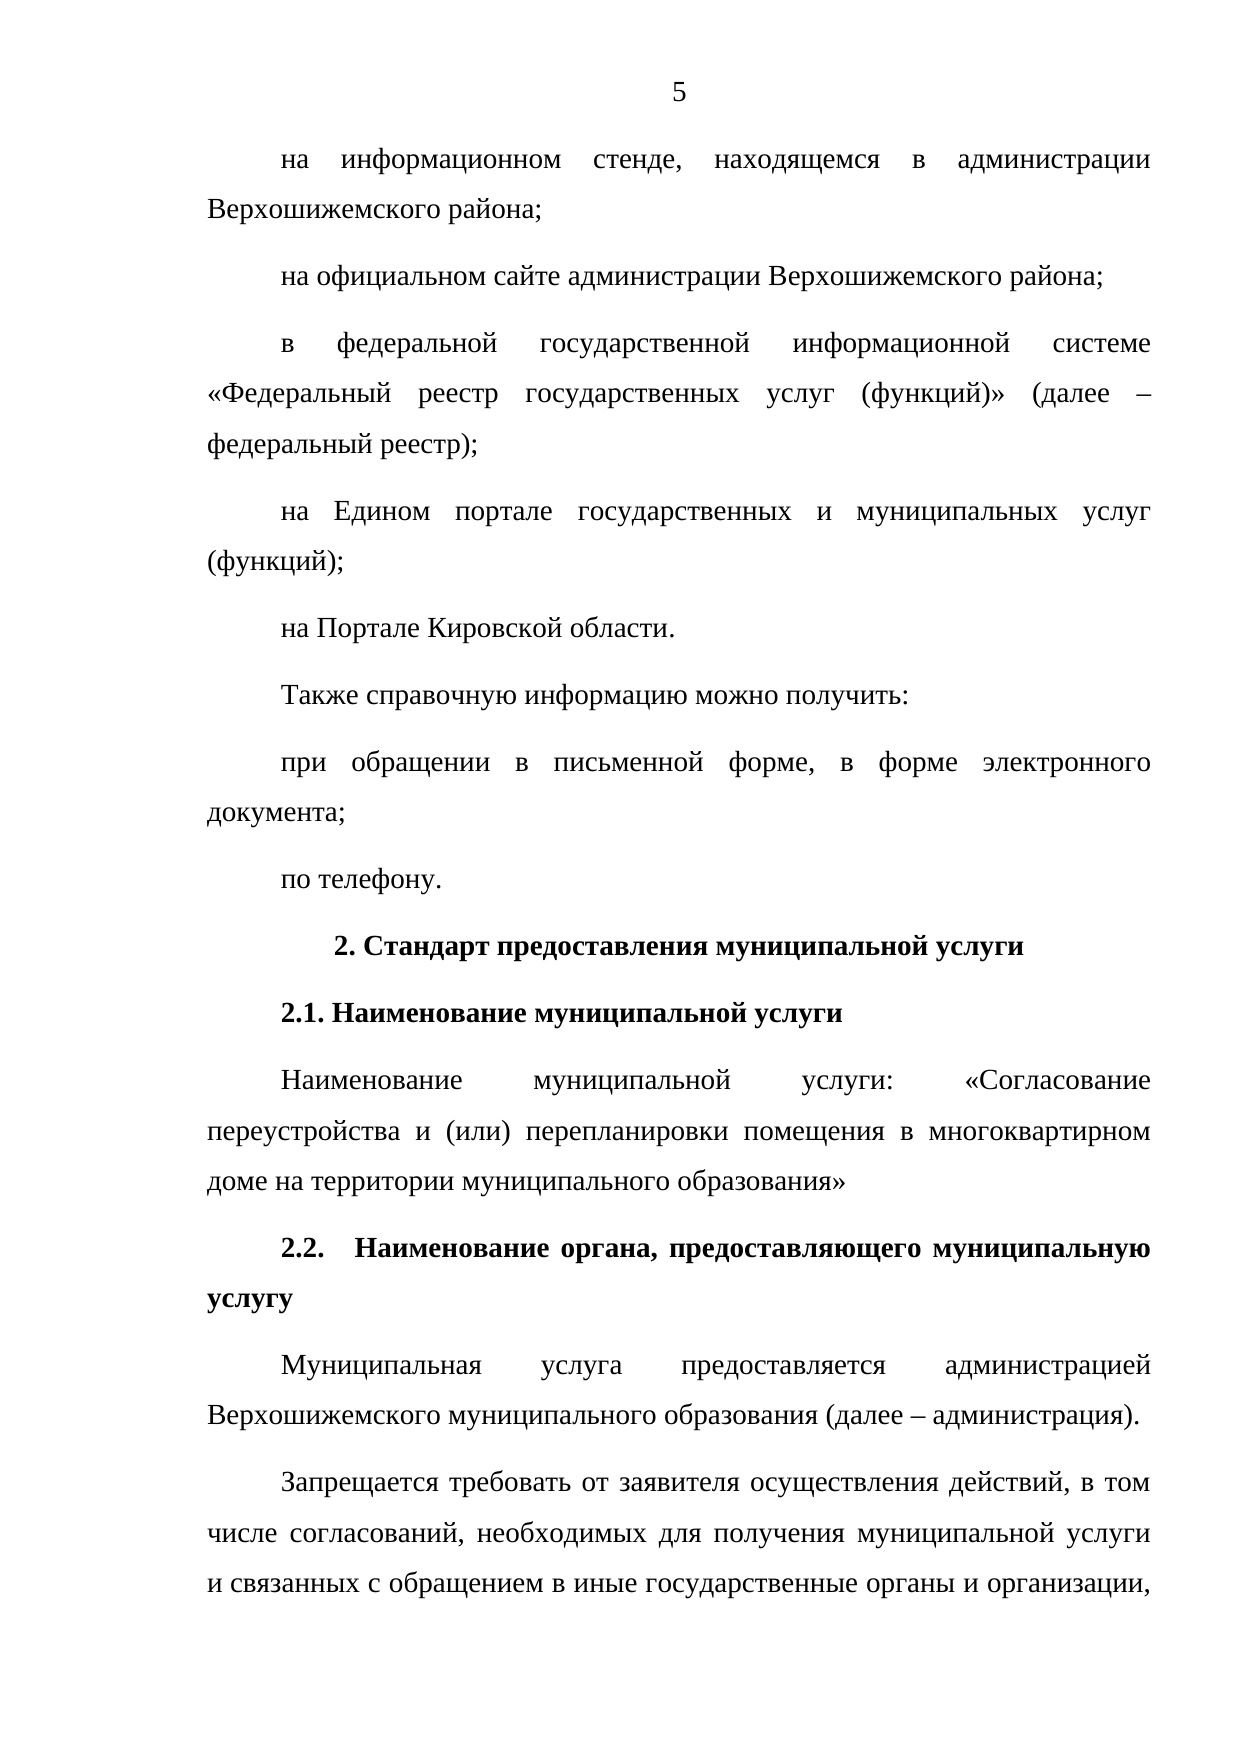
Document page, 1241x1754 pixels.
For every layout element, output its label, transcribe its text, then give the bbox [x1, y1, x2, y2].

text на Портале Кировской области. [207, 610, 1152, 644]
text Муниципальная услуга предоставляется администрацией Верхошижемского муниципального образования (далее – администрация). [207, 1347, 1152, 1431]
text на официальном сайте администрации Верхошижемского района; [207, 258, 1152, 292]
text при обращении в письменной форме, в форме электронного документа; [207, 744, 1152, 828]
text на Едином портале государственных и муниципальных услуг (функций); [207, 493, 1152, 577]
text на информационном стенде, находящемся в администрации Верхошижемского района; [207, 141, 1152, 225]
text Также справочную информацию можно получить: [207, 677, 1152, 711]
text в федеральной государственной информационной системе «Федеральный реестр государственных услуг (функций)» (далее – федеральный реестр); [207, 325, 1152, 459]
subtitle 2. Стандарт предоставления муниципальной услуги [207, 928, 1152, 962]
text Наименование муниципальной услуги: «Согласование переустройства и (или) перепланировки помещения в многоквартирном доме на территории муниципального образования» [207, 1062, 1152, 1196]
subtitle 2.2. Наименование органа, предоставляющего муниципальную услугу [207, 1230, 1152, 1314]
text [207, 1464, 1152, 1599]
text по телефону. [207, 861, 1152, 895]
subtitle 2.1. Наименование муниципальной услуги [207, 995, 1152, 1029]
